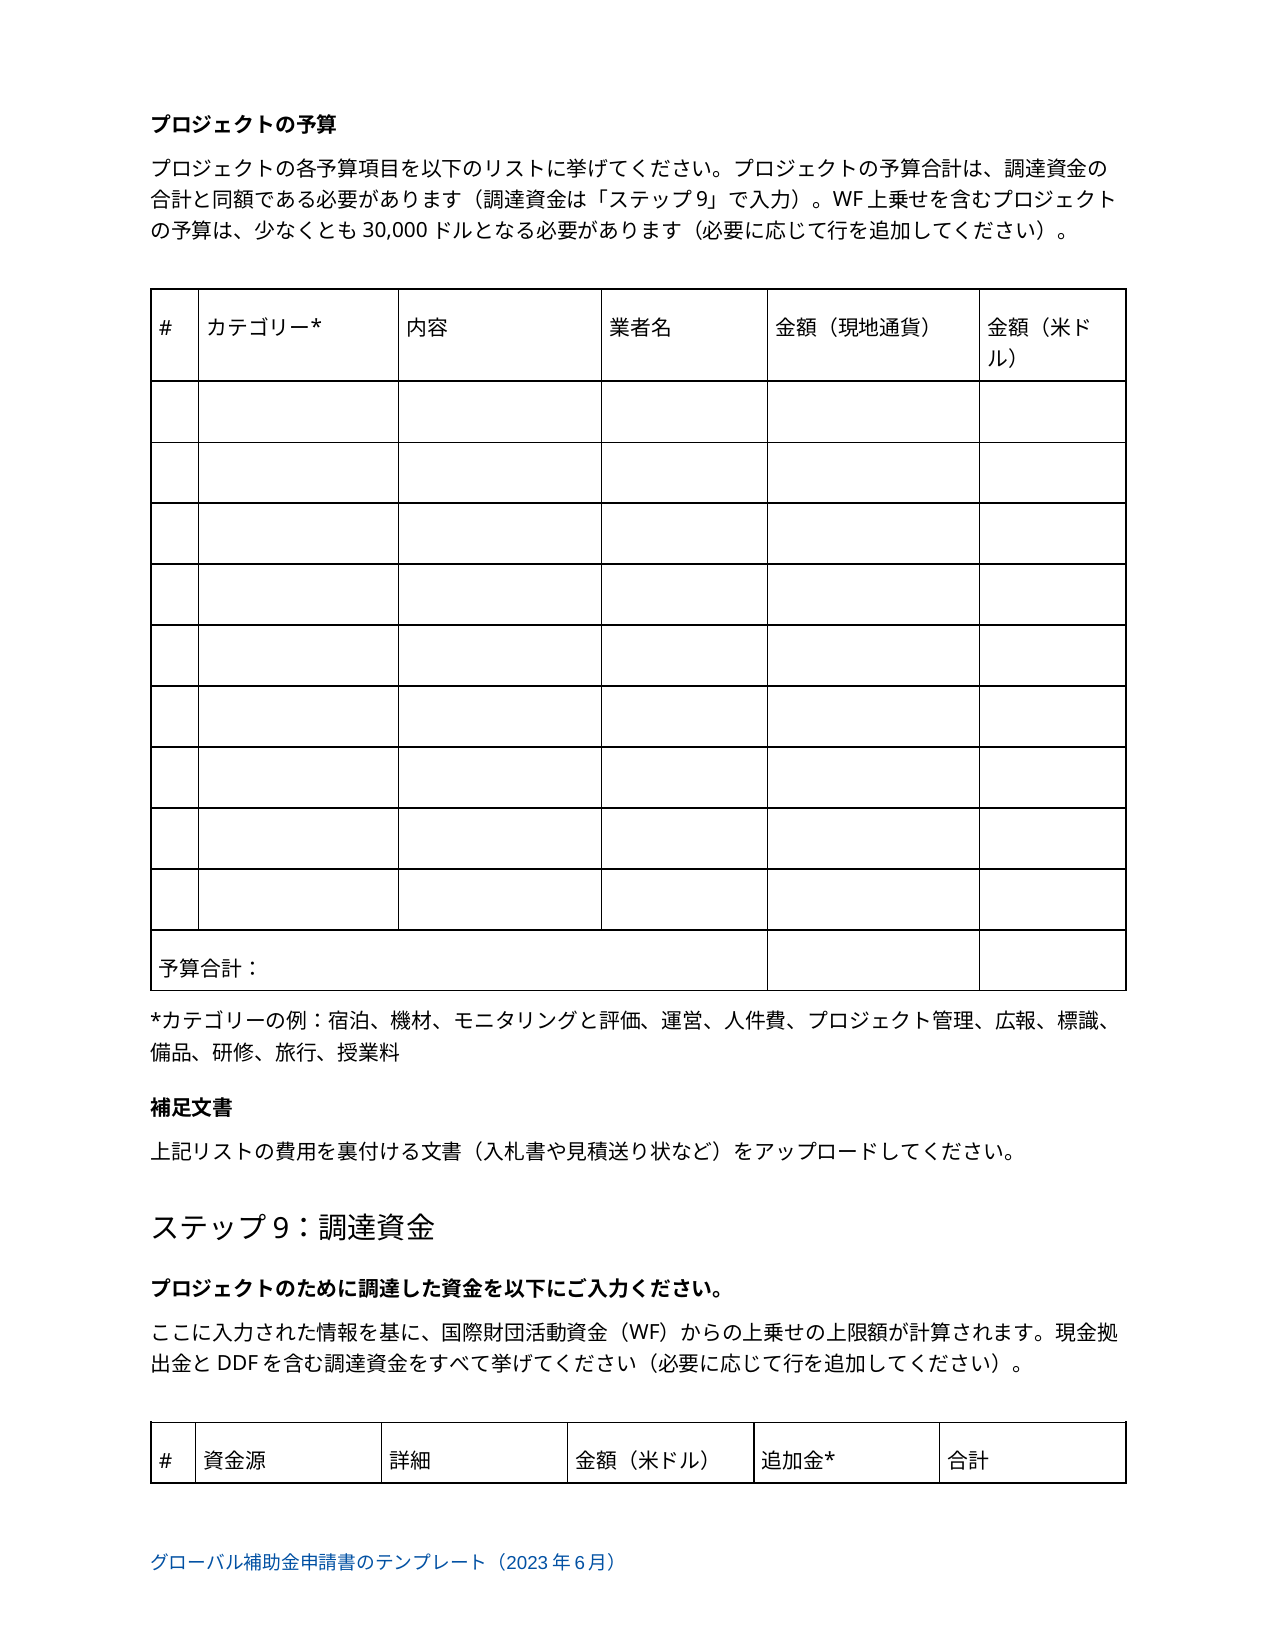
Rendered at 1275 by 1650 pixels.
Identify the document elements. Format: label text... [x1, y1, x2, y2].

table_cell [199, 748, 398, 807]
table_cell [768, 504, 979, 563]
table_cell [152, 504, 198, 563]
text *カテゴリーの例：宿泊、機材、モニタリングと評価、運営、人件費、プロジェクト管理、広報、標識、備品、研修、旅行、授業料 [150, 1004, 1125, 1066]
table_cell [199, 565, 398, 624]
table_cell [152, 443, 198, 502]
table_cell [602, 443, 767, 502]
table_cell [980, 565, 1125, 624]
table_header 内容 [399, 290, 601, 380]
table_cell [399, 870, 601, 929]
table_header 金額（米ドル） [980, 290, 1125, 380]
table_cell [602, 748, 767, 807]
table_cell 予算合計： [152, 931, 767, 990]
table_cell [602, 809, 767, 868]
table_header 金額（米ドル） [568, 1423, 753, 1482]
table_cell [980, 443, 1125, 502]
table_header # [152, 290, 198, 380]
table_cell [768, 626, 979, 685]
table_cell [602, 504, 767, 563]
table_cell [399, 626, 601, 685]
table_cell [152, 565, 198, 624]
table_cell [602, 870, 767, 929]
table_cell [152, 687, 198, 746]
table_cell [152, 809, 198, 868]
table_header 業者名 [602, 290, 767, 380]
subtitle ステップ9：調達資金 [150, 1205, 1125, 1247]
table_cell [199, 504, 398, 563]
table_cell [768, 809, 979, 868]
text ここに入力された情報を基に、国際財団活動資金（WF）からの上乗せの上限額が計算されます。現金拠出金とDDFを含む調達資金をすべて挙げてください（必要に応じて行を追加してください）。 [150, 1315, 1125, 1378]
table_header 金額（現地通貨） [768, 290, 979, 380]
table_cell [602, 565, 767, 624]
table_cell [768, 931, 979, 990]
table_cell [199, 809, 398, 868]
table_cell [768, 870, 979, 929]
table_cell [768, 687, 979, 746]
table_header カテゴリー* [199, 290, 398, 380]
table_header 詳細 [382, 1423, 567, 1482]
table_cell [602, 382, 767, 441]
table_cell [399, 504, 601, 563]
text プロジェクトの各予算項目を以下のリストに挙げてください。プロジェクトの予算合計は、調達資金の合計と同額である必要があります（調達資金は「ステップ9」で入力）。WF上乗せを含むプロジェクトの予算は、少なくとも30,000ドルとなる必要があります（必要に応じて行を追加してください）。 [150, 151, 1125, 244]
table_cell [399, 687, 601, 746]
table_header 追加金* [755, 1423, 939, 1482]
table_cell [199, 870, 398, 929]
table_cell [980, 748, 1125, 807]
table_cell [980, 504, 1125, 563]
table_cell [199, 382, 398, 441]
table_cell [399, 748, 601, 807]
table_cell [768, 748, 979, 807]
table_cell [602, 626, 767, 685]
table_cell [980, 687, 1125, 746]
table_cell [980, 626, 1125, 685]
text 上記リストの費用を裏付ける文書（入札書や見積送り状など）をアップロードしてください。 [150, 1134, 1125, 1165]
table_cell [399, 443, 601, 502]
subtitle プロジェクトのために調達した資金を以下にご入力ください。 [150, 1272, 1125, 1303]
table_cell [768, 443, 979, 502]
table_header 合計 [940, 1423, 1125, 1482]
table_cell [152, 870, 198, 929]
table_cell [980, 809, 1125, 868]
table_cell [980, 870, 1125, 929]
table_cell [980, 382, 1125, 441]
table_cell [199, 443, 398, 502]
table_cell [768, 382, 979, 441]
table_cell [152, 626, 198, 685]
table_cell [980, 931, 1125, 990]
table_header 資金源 [196, 1423, 381, 1482]
table_cell [768, 565, 979, 624]
table_cell [199, 687, 398, 746]
subtitle プロジェクトの予算 [150, 108, 1125, 138]
table_header # [152, 1423, 195, 1482]
table_cell [152, 382, 198, 441]
table_cell [399, 565, 601, 624]
table_cell [199, 626, 398, 685]
table_cell [399, 382, 601, 441]
table_cell [399, 809, 601, 868]
subtitle 補足文書 [150, 1091, 1125, 1122]
table_cell [152, 748, 198, 807]
table_cell [602, 687, 767, 746]
